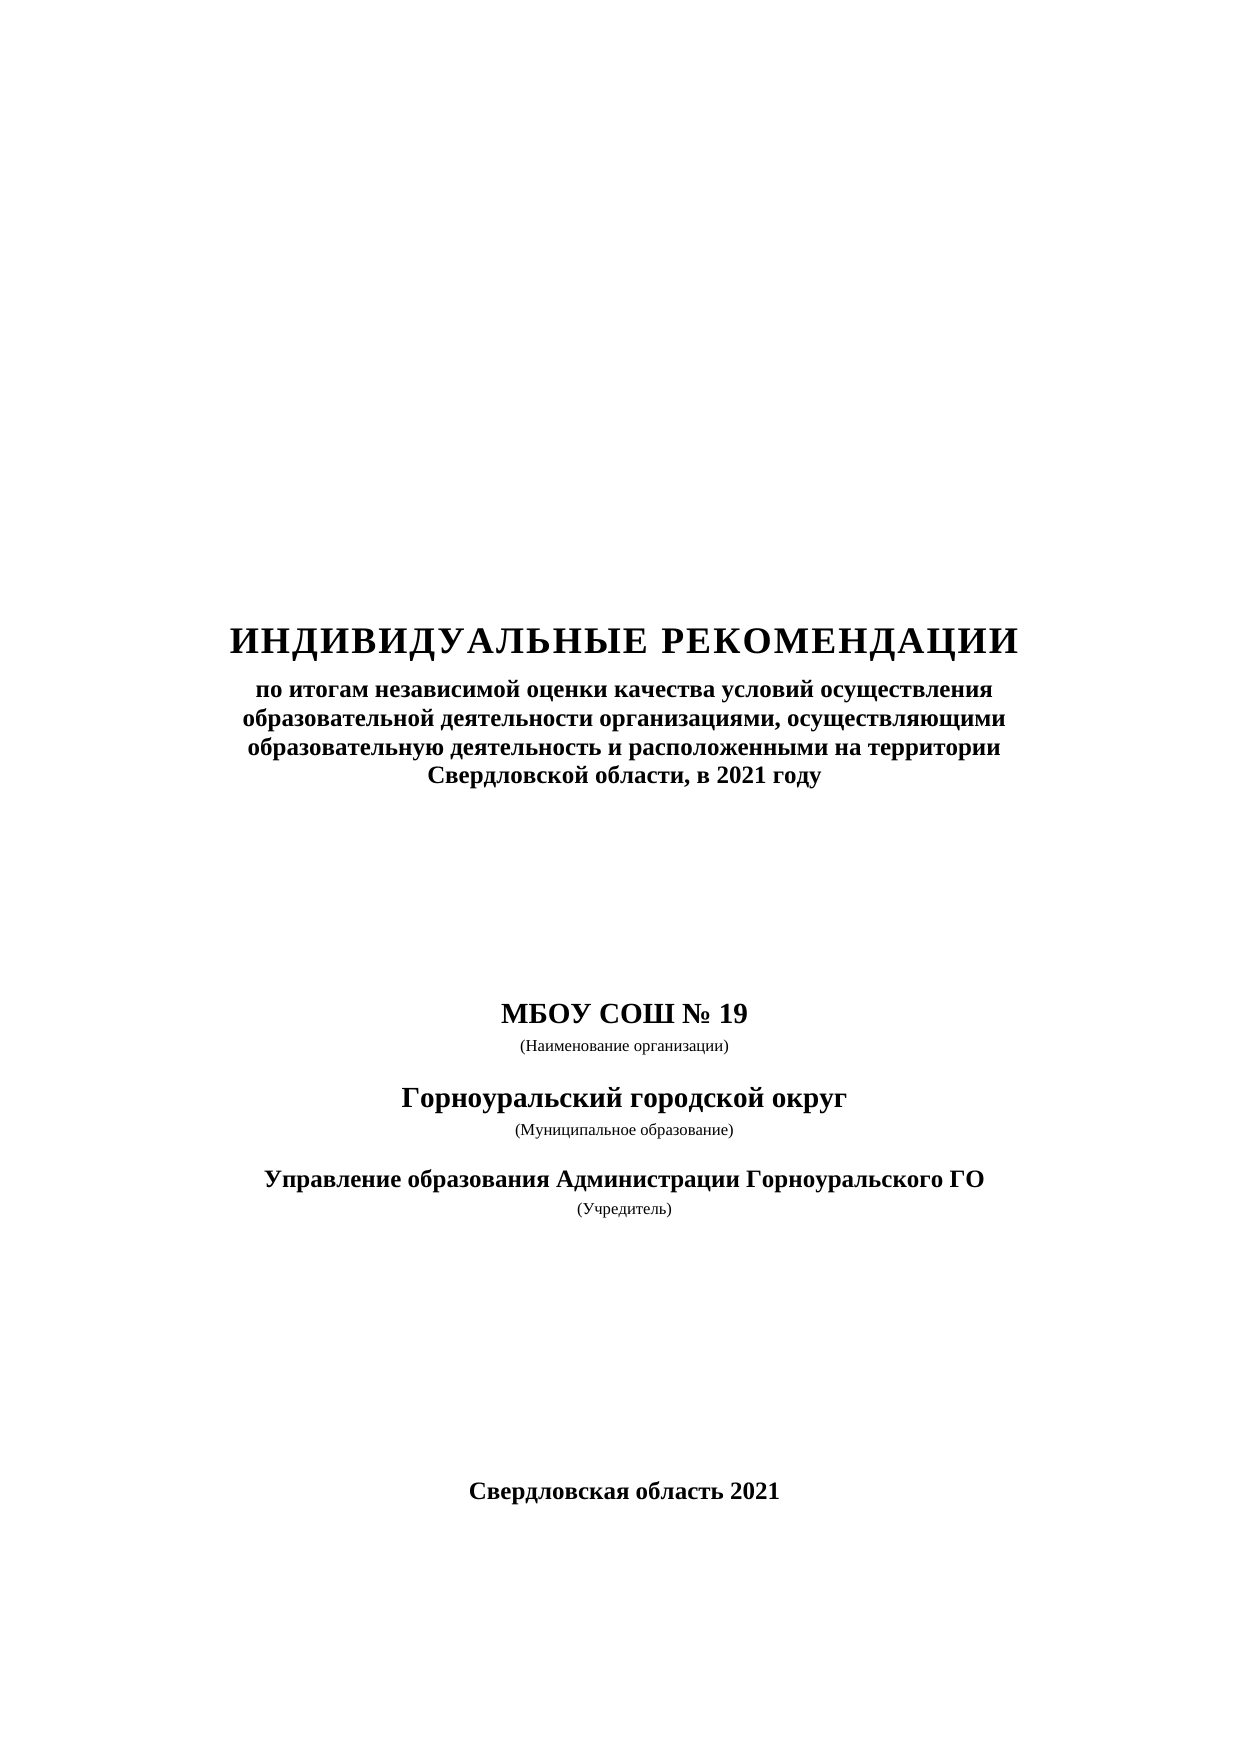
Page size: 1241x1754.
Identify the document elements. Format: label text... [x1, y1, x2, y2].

text (Учредитель) [177, 1199, 1071, 1218]
text Управление образования Администрации Горноуральского ГО [177, 1164, 1071, 1193]
text (Муниципальное образование) [177, 1120, 1071, 1139]
text Горноуральский городской округ [177, 1080, 1071, 1114]
text МБОУ СОШ № 19 [177, 996, 1071, 1030]
text (Наименование организации) [177, 1036, 1071, 1055]
text по итогам независимой оценки качества условий осуществления образовательной деятельности организациями, осуществляющими образовательную деятельность и расположенными на территории Свердловской области, в 2021 году [177, 674, 1071, 789]
text Свердловская область 2021 [177, 1476, 1071, 1505]
text ИНДИВИДУАЛЬНЫЕ РЕКОМЕНДАЦИИ [177, 619, 1071, 662]
